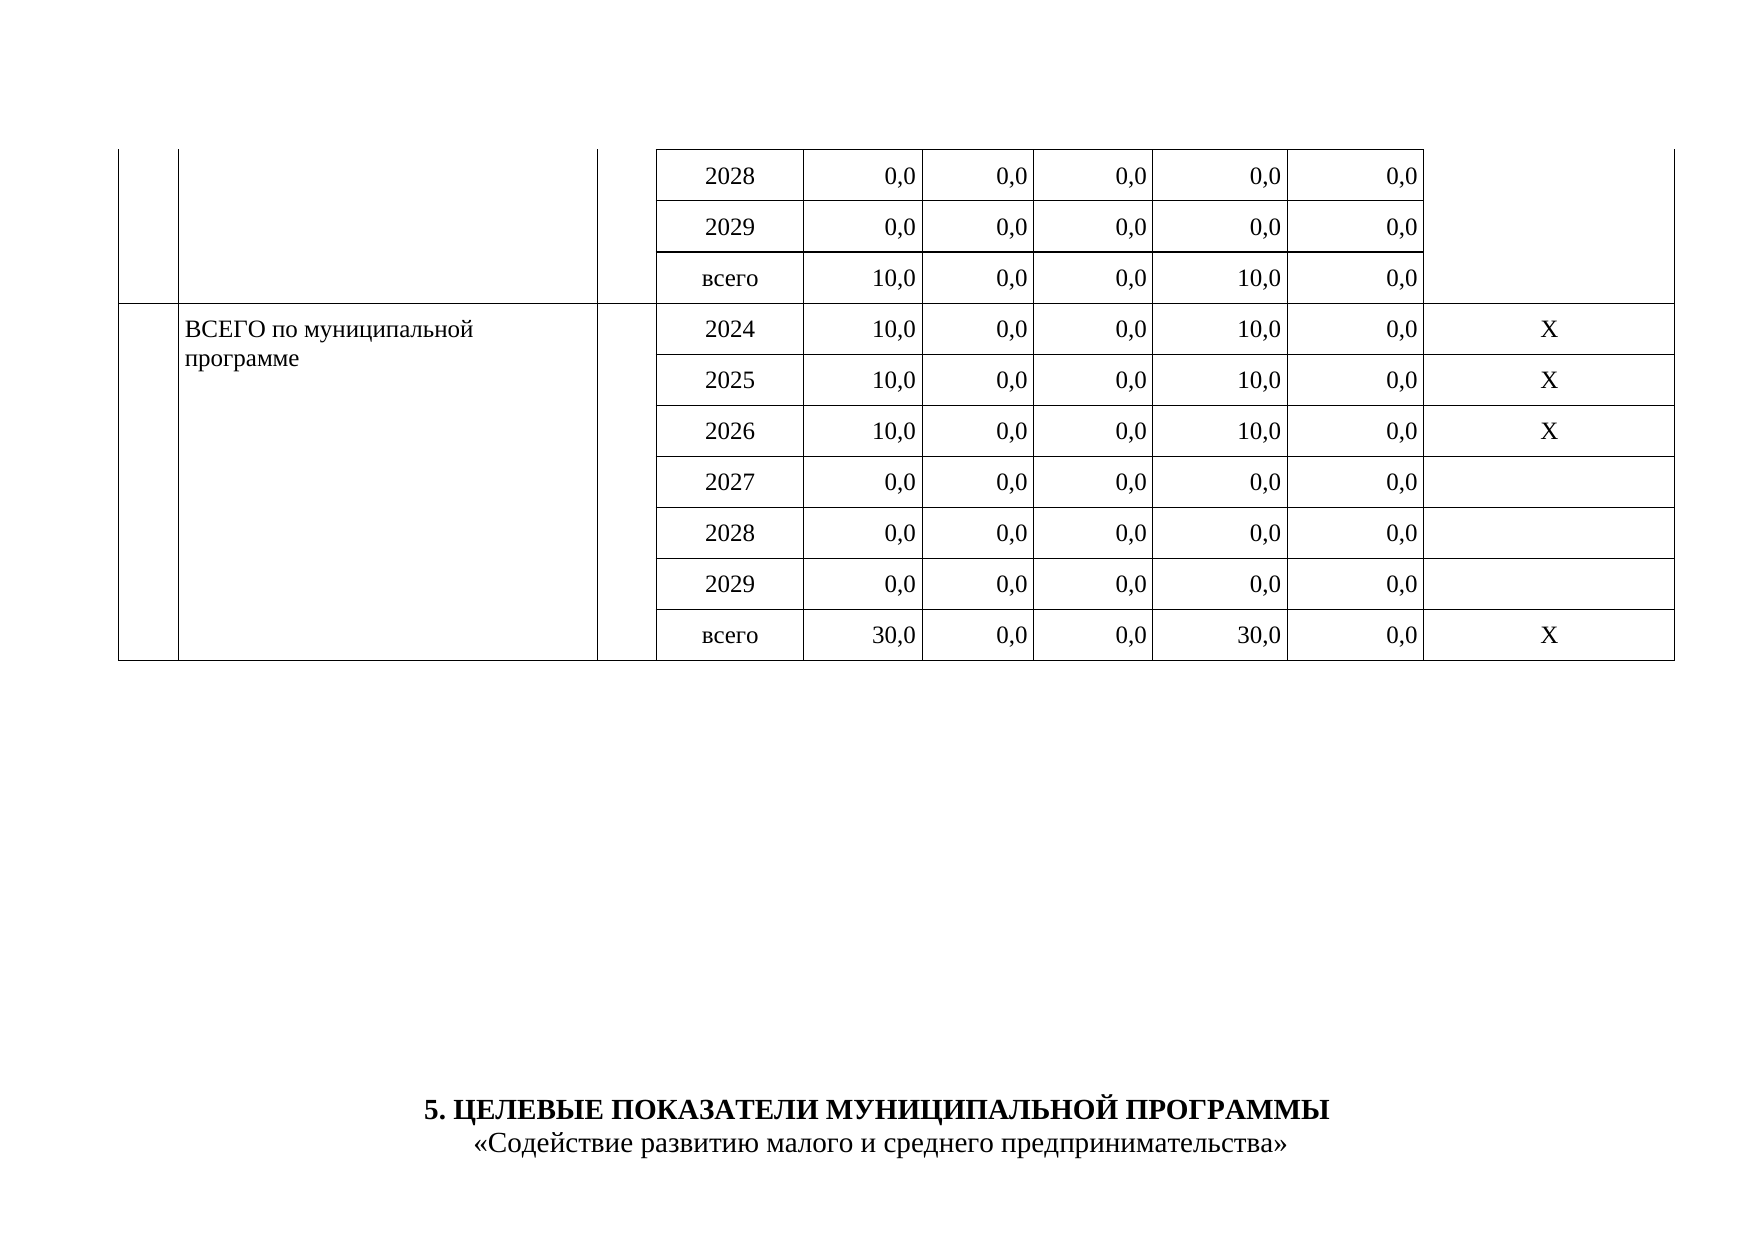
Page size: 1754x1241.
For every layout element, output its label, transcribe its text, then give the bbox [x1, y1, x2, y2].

table_cell 0,0 [804, 201, 922, 251]
table_cell X [1424, 355, 1674, 404]
table_cell 0,0 [923, 406, 1033, 456]
table_cell 0,0 [1034, 559, 1152, 609]
table_cell X [1424, 610, 1674, 660]
table_cell 10,0 [804, 406, 922, 456]
table_cell 0,0 [1288, 253, 1423, 302]
table_cell 2024 [657, 304, 803, 353]
table_cell X [1424, 304, 1674, 353]
table_cell 0,0 [923, 150, 1033, 200]
table_cell 10,0 [1153, 253, 1287, 302]
table_cell 0,0 [1034, 304, 1152, 353]
table_cell 10,0 [804, 253, 922, 302]
table_cell 0,0 [1288, 201, 1423, 251]
table_cell 0,0 [923, 304, 1033, 353]
table_cell 0,0 [923, 253, 1033, 302]
table_cell 0,0 [804, 457, 922, 507]
table_cell 2025 [657, 355, 803, 404]
table_cell 0,0 [1288, 355, 1423, 404]
table_cell 0,0 [1034, 406, 1152, 456]
table_cell 0,0 [1034, 253, 1152, 302]
table_cell [1424, 559, 1674, 609]
table_cell 0,0 [1153, 457, 1287, 507]
table_cell 0,0 [1153, 559, 1287, 609]
table_cell 2029 [657, 201, 803, 251]
table_cell 0,0 [804, 508, 922, 558]
table_cell [1424, 508, 1674, 558]
table_cell 0,0 [1153, 201, 1287, 251]
table_cell 10,0 [1153, 304, 1287, 353]
table_cell 2028 [657, 508, 803, 558]
table_cell 10,0 [1153, 406, 1287, 456]
table_cell 0,0 [1288, 457, 1423, 507]
table_cell 10,0 [1153, 355, 1287, 404]
table_cell 0,0 [1153, 150, 1287, 200]
text 5. ЦЕЛЕВЫЕ ПОКАЗАТЕЛИ МУНИЦИПАЛЬНОЙ ПРОГРАММЫ [118, 1092, 1636, 1126]
table_cell 2026 [657, 406, 803, 456]
table_cell 10,0 [804, 304, 922, 353]
table_cell 0,0 [1034, 610, 1152, 660]
table_cell 2027 [657, 457, 803, 507]
table_cell 0,0 [804, 559, 922, 609]
table_cell 0,0 [923, 201, 1033, 251]
table_cell 0,0 [923, 610, 1033, 660]
text «Содействие развитию малого и среднего предпринимательства» [118, 1126, 1636, 1159]
table_cell 0,0 [1288, 559, 1423, 609]
table_cell X [1424, 406, 1674, 456]
table_cell 30,0 [1153, 610, 1287, 660]
table_cell 0,0 [1288, 304, 1423, 353]
table_cell 0,0 [923, 559, 1033, 609]
table_cell [1424, 457, 1674, 507]
table_cell 0,0 [1034, 508, 1152, 558]
table_cell 0,0 [1034, 201, 1152, 251]
table_cell 0,0 [1288, 508, 1423, 558]
table_cell всего [657, 610, 803, 660]
table_cell 0,0 [923, 355, 1033, 404]
table_cell ВСЕГО по муниципальной программе [179, 304, 597, 660]
table_cell 0,0 [804, 150, 922, 200]
table_cell 0,0 [1288, 610, 1423, 660]
table_cell [598, 304, 656, 660]
table_cell 30,0 [804, 610, 922, 660]
table_cell 2029 [657, 559, 803, 609]
table_cell всего [657, 253, 803, 302]
table_cell 0,0 [1153, 508, 1287, 558]
table_cell [119, 304, 178, 660]
table_cell 0,0 [923, 457, 1033, 507]
table_cell 0,0 [1034, 457, 1152, 507]
table_cell 2028 [657, 150, 803, 200]
table_cell 0,0 [1288, 150, 1423, 200]
table_cell 0,0 [1034, 150, 1152, 200]
table_cell 0,0 [1288, 406, 1423, 456]
table_cell 0,0 [1034, 355, 1152, 404]
table_cell 10,0 [804, 355, 922, 404]
table_cell 0,0 [923, 508, 1033, 558]
